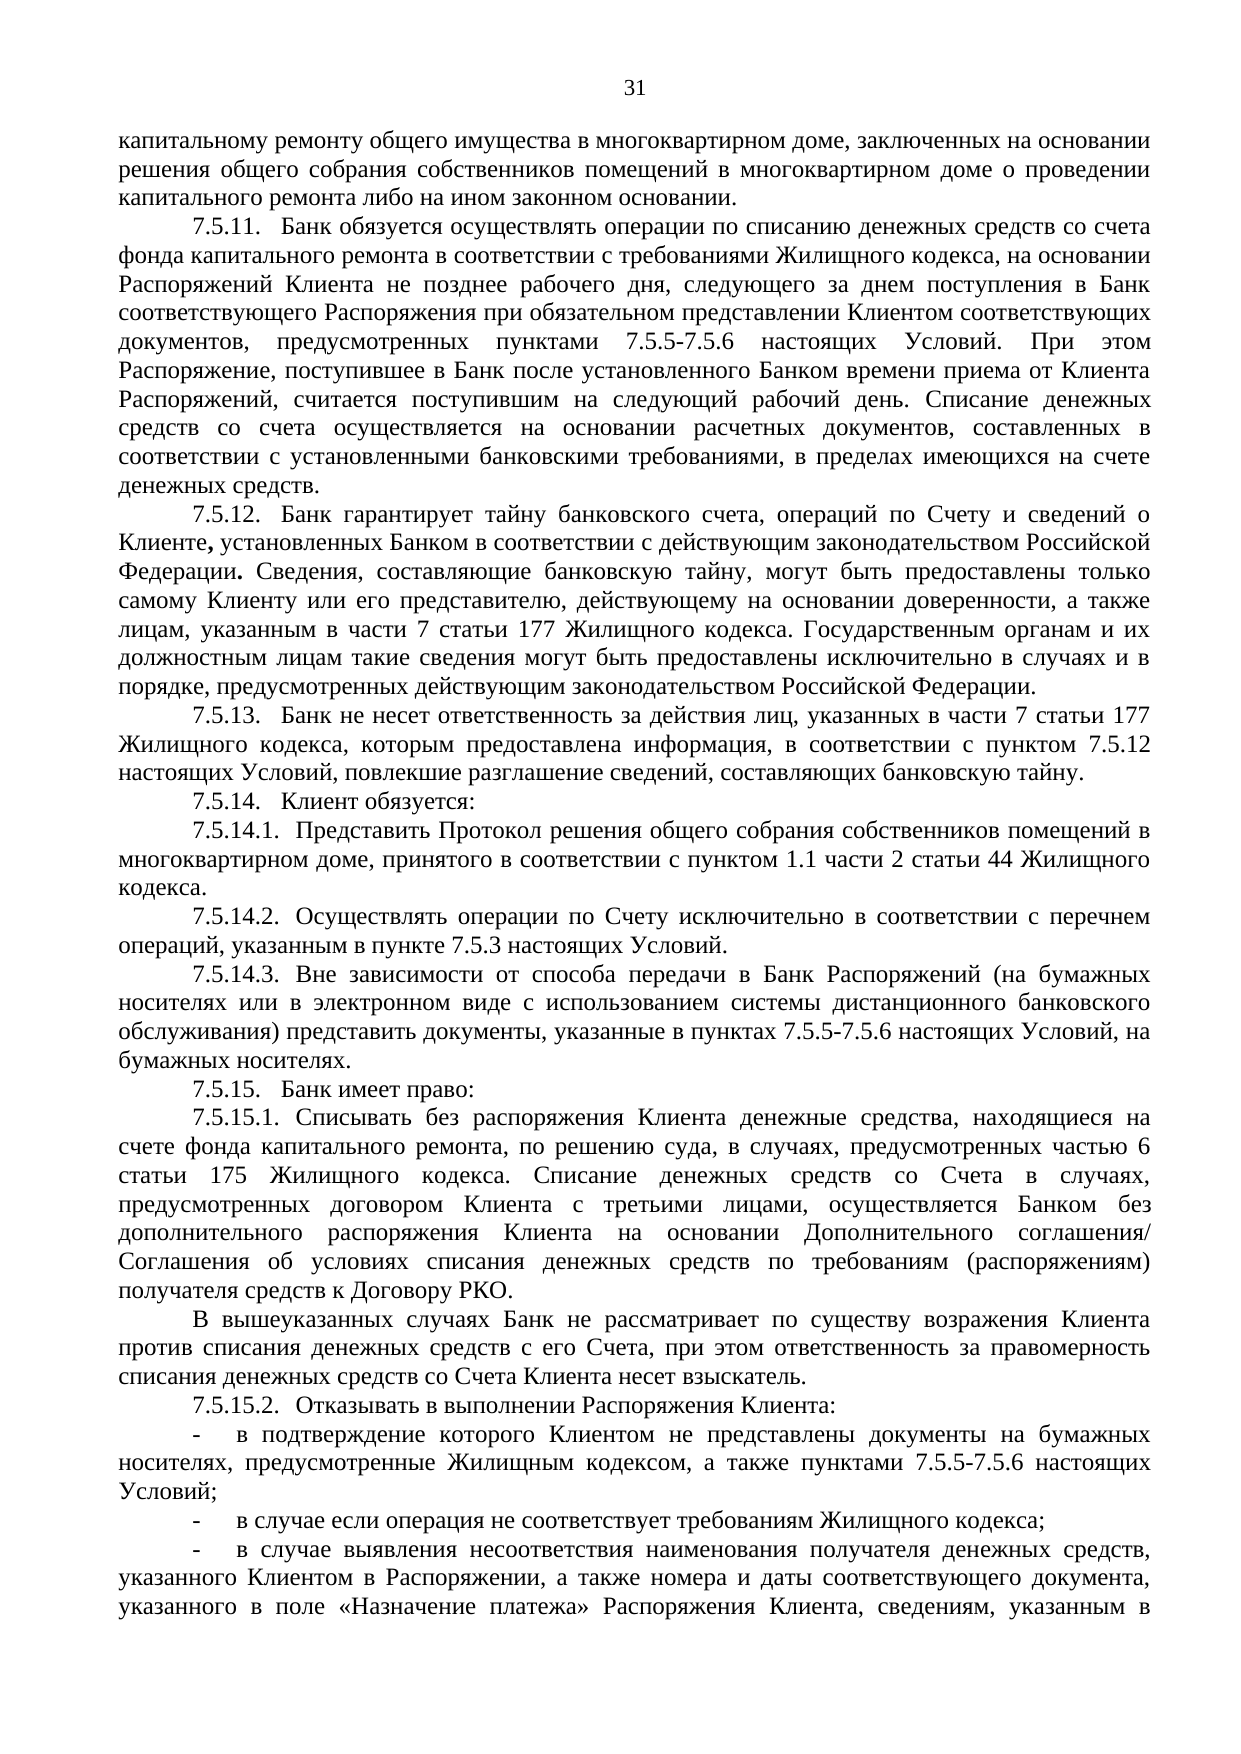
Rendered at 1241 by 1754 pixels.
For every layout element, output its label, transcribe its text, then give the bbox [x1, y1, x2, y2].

text В вышеуказанных случаях Банк не рассматривает по существу возражения Клиента против списания денежных средств с его Счета, при этом ответственность за правомерность списания денежных средств со Счета Клиента несет взыскатель. [118, 1304, 1152, 1390]
text 7.5.12. Банк гарантирует тайну банковского счета, операций по Счету и сведений о Клиенте, установленных Банком в соответствии с действующим законодательством Российской Федерации. Сведения, составляющие банковскую тайну, могут быть предоставлены только самому Клиенту или его представителю, действующему на основании доверенности, а также лицам, указанным в части 7 статьи 177 Жилищного кодекса. Государственным органам и их должностным лицам такие сведения могут быть предоставлены исключительно в случаях и в порядке, предусмотренных действующим законодательством Российской Федерации. [118, 499, 1152, 700]
text 7.5.15.2. Отказывать в выполнении Распоряжения Клиента: [118, 1390, 1152, 1419]
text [118, 125, 1152, 211]
text 7.5.13. Банк не несет ответственность за действия лиц, указанных в части 7 статьи 177 Жилищного кодекса, которым предоставлена информация, в соответствии с пунктом 7.5.12 настоящих Условий, повлекшие разглашение сведений, составляющих банковскую тайну. [118, 700, 1152, 786]
text 7.5.15. Банк имеет право: [118, 1074, 1152, 1102]
text - в подтверждение которого Клиентом не представлены документы на бумажных носителях, предусмотренные Жилищным кодексом, а также пунктами 7.5.5-7.5.6 настоящих Условий; [118, 1419, 1152, 1505]
text 7.5.14. Клиент обязуется: [118, 786, 1152, 815]
text 7.5.14.3. Вне зависимости от способа передачи в Банк Распоряжений (на бумажных носителях или в электронном виде с использованием системы дистанционного банковского обслуживания) представить документы, указанные в пунктах 7.5.5-7.5.6 настоящих Условий, на бумажных носителях. [118, 959, 1152, 1074]
text - в случае если операция не соответствует требованиям Жилищного кодекса; [118, 1505, 1152, 1534]
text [118, 1534, 1152, 1620]
text 7.5.14.1. Представить Протокол решения общего собрания собственников помещений в многоквартирном доме, принятого в соответствии с пунктом 1.1 части 2 статьи 44 Жилищного кодекса. [118, 815, 1152, 901]
text 7.5.14.2. Осуществлять операции по Счету исключительно в соответствии с перечнем операций, указанным в пункте 7.5.3 настоящих Условий. [118, 901, 1152, 959]
text 7.5.11. Банк обязуется осуществлять операции по списанию денежных средств со счета фонда капитального ремонта в соответствии с требованиями Жилищного кодекса, на основании Распоряжений Клиента не позднее рабочего дня, следующего за днем поступления в Банк соответствующего Распоряжения при обязательном представлении Клиентом соответствующих документов, предусмотренных пунктами 7.5.5-7.5.6 настоящих Условий. При этом Распоряжение, поступившее в Банк после установленного Банком времени приема от Клиента Распоряжений, считается поступившим на следующий рабочий день. Списание денежных средств со счета осуществляется на основании расчетных документов, составленных в соответствии с установленными банковскими требованиями, в пределах имеющихся на счете денежных средств. [118, 211, 1152, 499]
text 7.5.15.1. Списывать без распоряжения Клиента денежные средства, находящиеся на счете фонда капитального ремонта, по решению суда, в случаях, предусмотренных частью 6 статьи 175 Жилищного кодекса. Списание денежных средств со Счета в случаях, предусмотренных договором Клиента с третьими лицами, осуществляется Банком без дополнительного распоряжения Клиента на основании Дополнительного соглашения/ Соглашения об условиях списания денежных средств по требованиям (распоряжениям) получателя средств к Договору РКО. [118, 1102, 1152, 1304]
